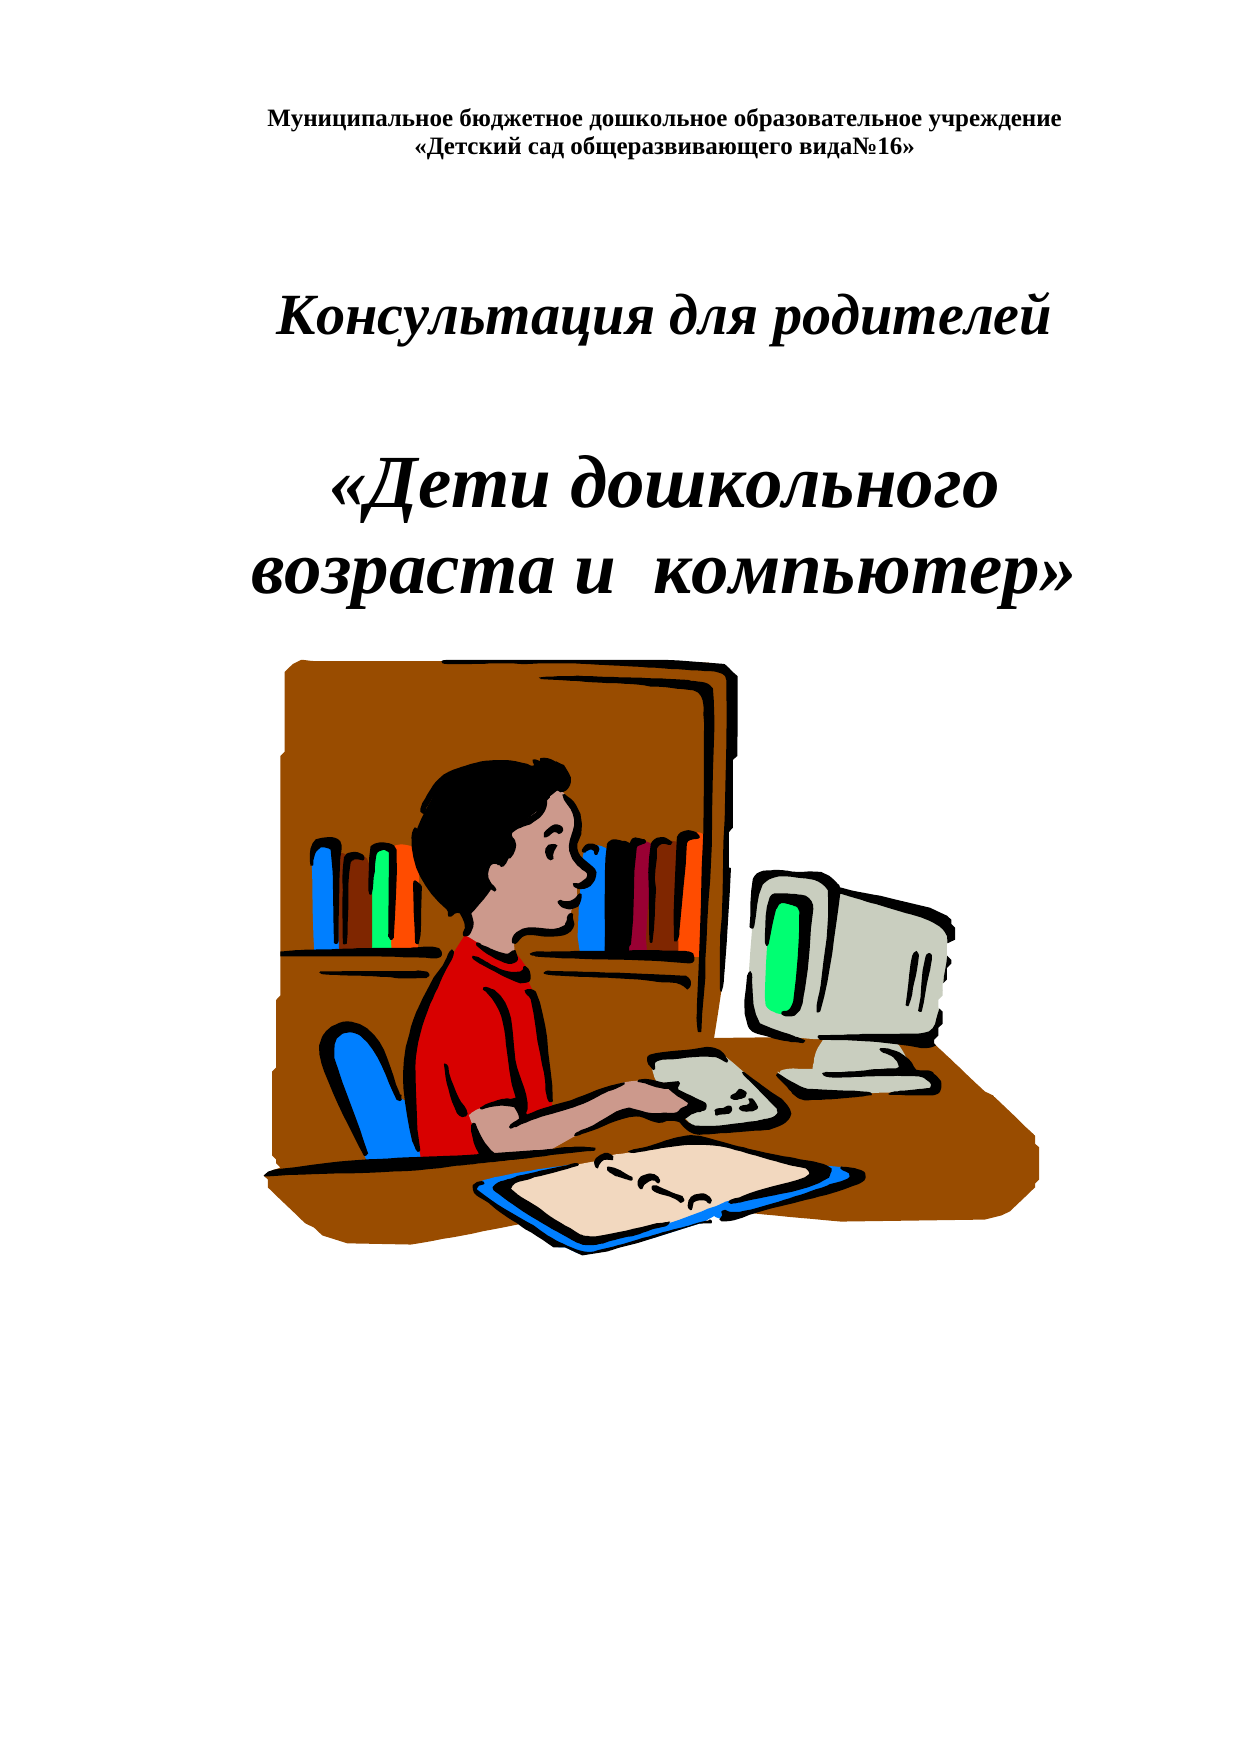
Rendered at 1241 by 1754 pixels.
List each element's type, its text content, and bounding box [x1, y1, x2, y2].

text «Детский сад общеразвивающего вида№16» [177, 131, 1152, 160]
text «Дети дошкольного возраста и компьютер» [191, 437, 1138, 610]
text Муниципальное бюджетное дошкольное образовательное учреждение [177, 103, 1152, 131]
text Консультация для родителей [177, 280, 1152, 347]
